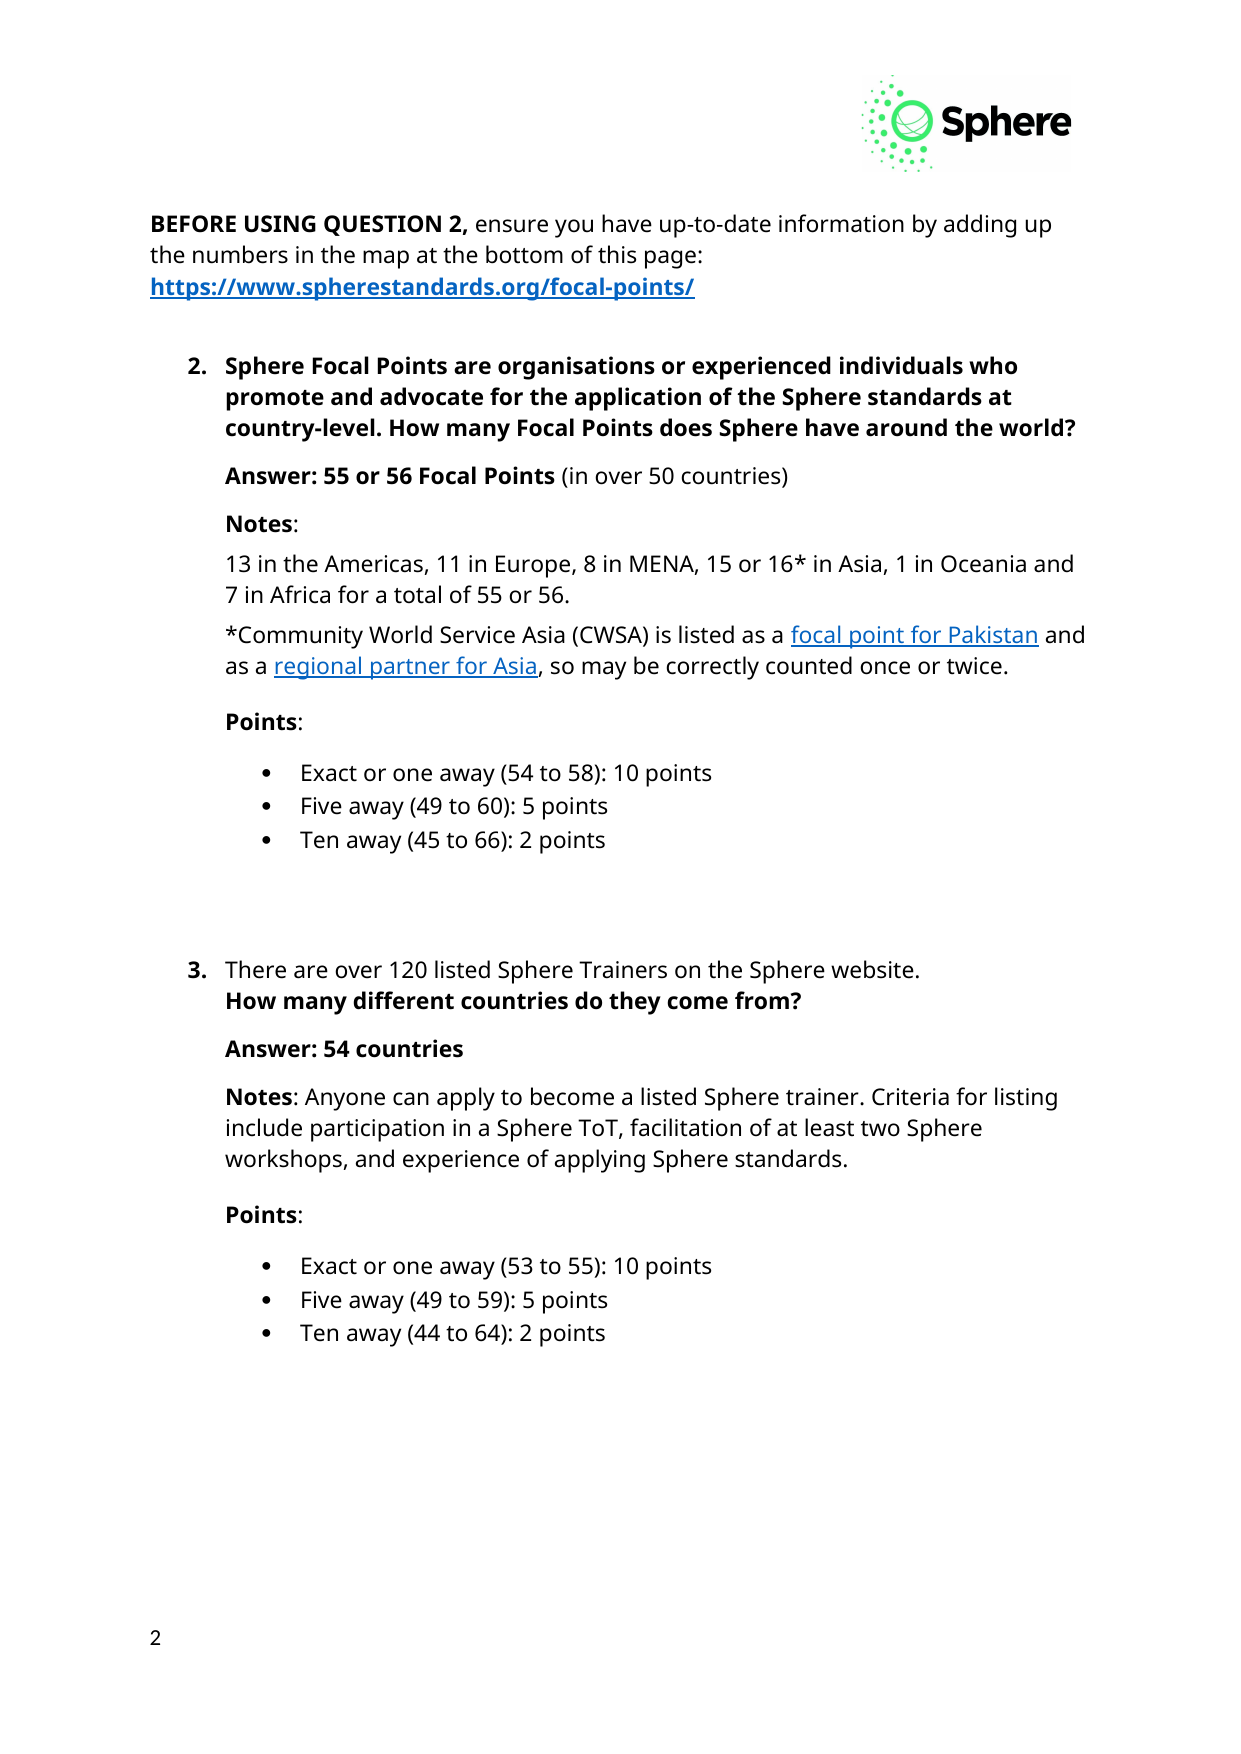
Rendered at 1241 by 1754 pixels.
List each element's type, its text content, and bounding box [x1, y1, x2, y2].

list Sphere Focal Points are organisations or experienced individuals who promote and advocate for the application of the Sphere standards at country-level. How many Focal Points does Sphere have around the world? [187, 350, 1090, 444]
list Ten away (44 to 64): 2 points [262, 1317, 1090, 1349]
text Notes: [225, 508, 1090, 539]
text BEFORE USING QUESTION 2, ensure you have up-to-date information by adding up the numbers in the map at the bottom of this page: https://www.spherestandards.org/focal-points/ [150, 208, 1090, 302]
text Notes: Anyone can apply to become a listed Sphere trainer. Criteria for listing include participation in a Sphere ToT, facilitation of at least two Sphere workshops, and experience of applying Sphere standards. [225, 1081, 1090, 1174]
text *Community World Service Asia (CWSA) is listed as a focal point for Pakistan and as a regional partner for Asia, so may be correctly counted once or twice. [225, 619, 1090, 681]
list Ten away (45 to 66): 2 points [262, 824, 1090, 855]
list Five away (49 to 59): 5 points [262, 1284, 1090, 1315]
text Points: [225, 1199, 1090, 1231]
list Exact or one away (54 to 58): 10 points [262, 757, 1090, 788]
list There are over 120 listed Sphere Trainers on the Sphere website. How many different countries do they come from? [187, 954, 1090, 1016]
list Exact or one away (53 to 55): 10 points [262, 1250, 1090, 1281]
text Answer: 55 or 56 Focal Points (in over 50 countries) [150, 460, 1090, 492]
text Points: [225, 706, 1090, 737]
text 13 in the Americas, 11 in Europe, 8 in MENA, 15 or 16* in Asia, 1 in Oceania and 7 in Africa for a total of 55 or 56. [225, 548, 1090, 610]
list Five away (49 to 60): 5 points [262, 790, 1090, 822]
text Answer: 54 countries [150, 1033, 1090, 1064]
